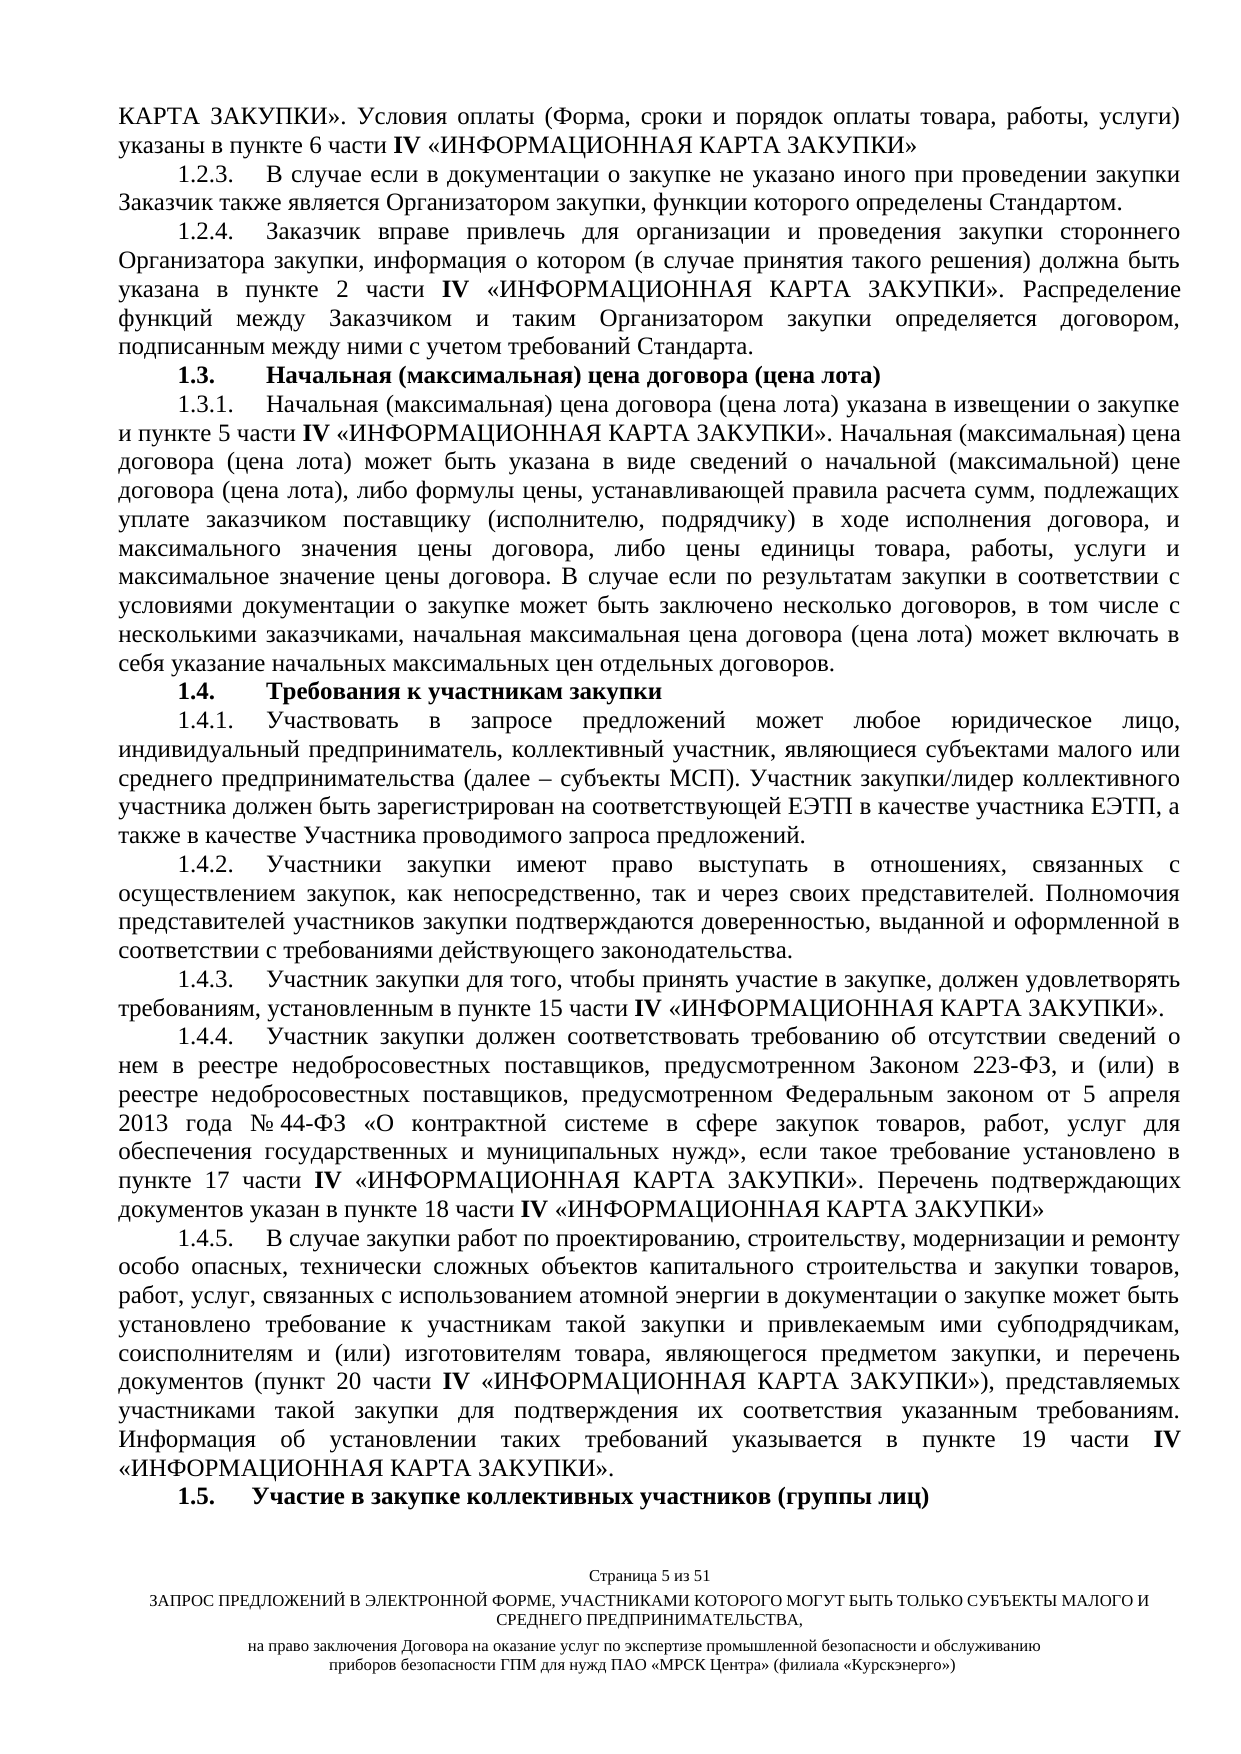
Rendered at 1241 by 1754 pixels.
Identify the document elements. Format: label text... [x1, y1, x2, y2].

subtitle Участие в закупке коллективных участников (группы лиц) [118, 1481, 1181, 1510]
subtitle Участники закупки имеют право выступать в отношениях, связанных с осуществлением закупок, как непосредственно, так и через своих представителей. Полномочия представителей участников закупки подтверждаются доверенностью, выданной и оформленной в соответствии с требованиями действующего законодательства. [118, 849, 1181, 964]
subtitle Заказчик вправе привлечь для организации и проведения закупки стороннего Организатора закупки, информация о котором (в случае принятия такого решения) должна быть указана в пункте 2 части IV «ИНФОРМАЦИОННАЯ КАРТА ЗАКУПКИ». Распределение функций между Заказчиком и таким Организатором закупки определяется договором, подписанным между ними с учетом требований Стандарта. [118, 216, 1181, 360]
subtitle В случае если в документации о закупке не указано иного при проведении закупки Заказчик также является Организатором закупки, функции которого определены Стандартом. [118, 159, 1181, 216]
subtitle В случае закупки работ по проектированию, строительству, модернизации и ремонту особо опасных, технически сложных объектов капитального строительства и закупки товаров, работ, услуг, связанных с использованием атомной энергии в документации о закупке может быть установлено требование к участникам такой закупки и привлекаемым ими субподрядчикам, соисполнителям и (или) изготовителям товара, являющегося предметом закупки, и перечень документов (пункт 20 части IV «ИНФОРМАЦИОННАЯ КАРТА ЗАКУПКИ»), представляемых участниками такой закупки для подтверждения их соответствия указанным требованиям. Информация об установлении таких требований указывается в пункте 19 части IV «ИНФОРМАЦИОННАЯ КАРТА ЗАКУПКИ». [118, 1223, 1181, 1481]
subtitle Участник закупки для того, чтобы принять участие в закупке, должен удовлетворять требованиям, установленным в пункте 15 части IV «ИНФОРМАЦИОННАЯ КАРТА ЗАКУПКИ». [118, 964, 1181, 1021]
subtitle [118, 101, 1181, 159]
subtitle Начальная (максимальная) цена договора (цена лота) [118, 360, 1181, 389]
subtitle Требования к участникам закупки [118, 676, 1181, 705]
subtitle Начальная (максимальная) цена договора (цена лота) указана в извещении о закупке и пункте 5 части IV «ИНФОРМАЦИОННАЯ КАРТА ЗАКУПКИ». Начальная (максимальная) цена договора (цена лота) может быть указана в виде сведений о начальной (максимальной) цене договора (цена лота), либо формулы цены, устанавливающей правила расчета сумм, подлежащих уплате заказчиком поставщику (исполнителю, подрядчику) в ходе исполнения договора, и максимального значения цены договора, либо цены единицы товара, работы, услуги и максимальное значение цены договора. В случае если по результатам закупки в соответствии с условиями документации о закупке может быть заключено несколько договоров, в том числе с несколькими заказчиками, начальная максимальная цена договора (цена лота) может включать в себя указание начальных максимальных цен отдельных договоров. [118, 389, 1181, 676]
subtitle Участвовать в запросе предложений может любое юридическое лицо, индивидуальный предприниматель, коллективный участник, являющиеся субъектами малого или среднего предпринимательства (далее – субъекты МСП). Участник закупки/лидер коллективного участника должен быть зарегистрирован на соответствующей ЕЭТП в качестве участника ЕЭТП, а также в качестве Участника проводимого запроса предложений. [118, 705, 1181, 849]
subtitle Участник закупки должен соответствовать требованию об отсутствии сведений о нем в реестре недобросовестных поставщиков, предусмотренном Законом 223-ФЗ, и (или) в реестре недобросовестных поставщиков, предусмотренном Федеральным законом от 5 апреля 2013 года № 44-ФЗ «О контрактной системе в сфере закупок товаров, работ, услуг для обеспечения государственных и муниципальных нужд», если такое требование установлено в пункте 17 части IV «ИНФОРМАЦИОННАЯ КАРТА ЗАКУПКИ». Перечень подтверждающих документов указан в пункте 18 части IV «ИНФОРМАЦИОННАЯ КАРТА ЗАКУПКИ» [118, 1021, 1181, 1223]
